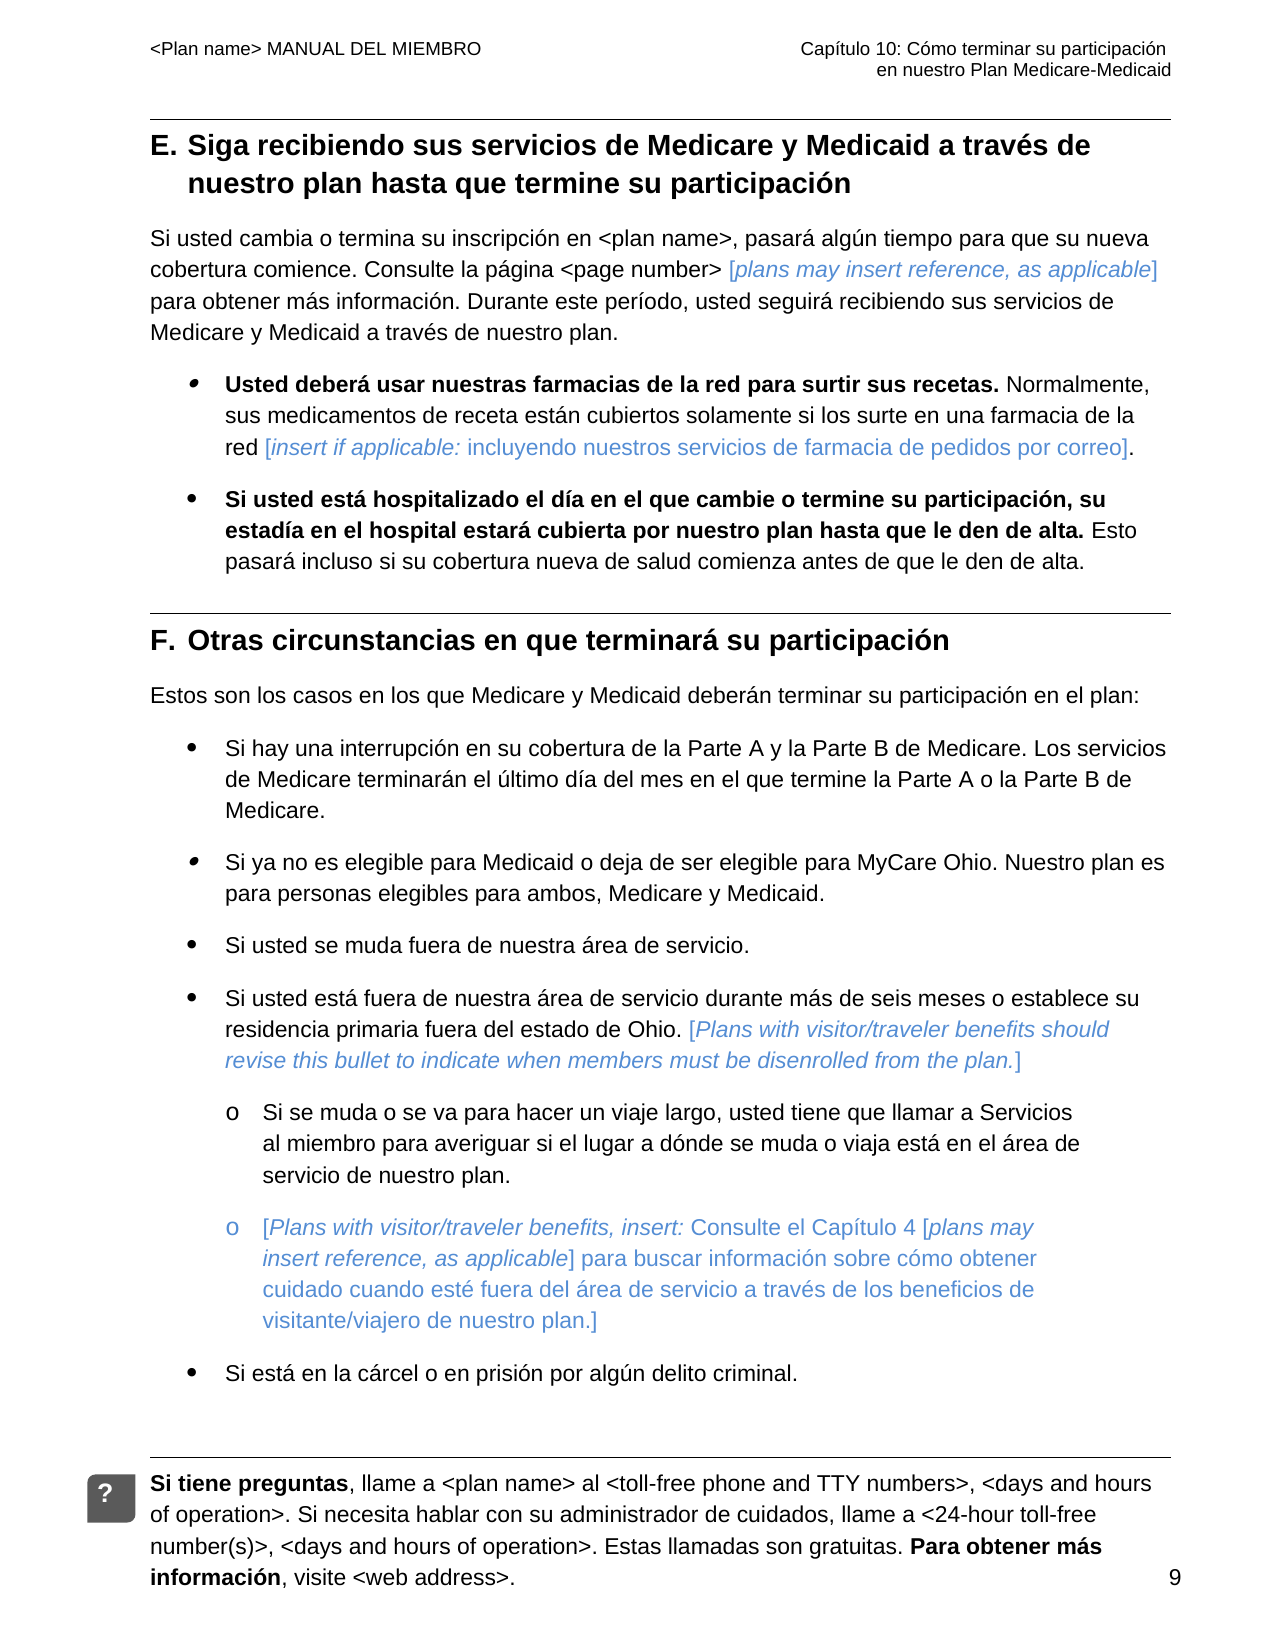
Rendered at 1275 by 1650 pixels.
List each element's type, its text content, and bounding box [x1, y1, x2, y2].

list Si usted está fuera de nuestra área de servicio durante más de seis meses o establece su residencia primaria fuera del estado de Ohio. [Plans with visitor/traveler benefits should revise this bullet to indicate when members must be disenrolled from the plan.] [187, 981, 1171, 1075]
list Si ya no es elegible para Medicaid o deja de ser elegible para MyCare Ohio. Nuestro plan es para personas elegibles para ambos, Medicare y Medicaid. [187, 846, 1171, 908]
list Usted deberá usar nuestras farmacias de la red para surtir sus recetas. Normalmente, sus medicamentos de receta están cubiertos solamente si los surte en una farmacia de la red [insert if applicable: incluyendo nuestros servicios de farmacia de pedidos por correo]. [187, 367, 1171, 461]
list Si se muda o se va para hacer un viaje largo, usted tiene que llamar a Servicios al miembro para averiguar si el lugar a dónde se muda o viaja está en el área de servicio de nuestro plan. [225, 1096, 1096, 1189]
list Si usted se muda fuera de nuestra área de servicio. [187, 929, 1171, 960]
list Si usted está hospitalizado el día en el que cambie o termine su participación, su estadía en el hospital estará cubierta por nuestro plan hasta que le den de alta. Esto pasará incluso si su cobertura nueva de salud comienza antes de que le den de alta. [187, 482, 1171, 576]
list [Plans with visitor/traveler benefits, insert: Consulte el Capítulo 4 [plans may insert reference, as applicable] para buscar información sobre cómo obtener cuidado cuando esté fuera del área de servicio a través de los beneficios de visitante/viajero de nuestro plan.] [225, 1210, 1096, 1335]
text Estos son los casos en los que Medicare y Medicaid deberán terminar su participación en el plan: [150, 679, 1171, 710]
list Si está en la cárcel o en prisión por algún delito criminal. [187, 1356, 1171, 1387]
subtitle Otras circunstancias en que terminará su participación [150, 614, 1171, 658]
subtitle Siga recibiendo sus servicios de Medicare y Medicaid a través de nuestro plan hasta que termine su participación [150, 120, 1171, 201]
list Si hay una interrupción en su cobertura de la Parte A y la Parte B de Medicare. Los servicios de Medicare terminarán el último día del mes en el que termine la Parte A o la Parte B de Medicare. [187, 731, 1171, 825]
text Si usted cambia o termina su inscripción en <plan name>, pasará algún tiempo para que su nueva cobertura comience. Consulte la página <page number> [plans may insert reference, as applicable] para obtener más información. Durante este período, usted seguirá recibiendo sus servicios de Medicare y Medicaid a través de nuestro plan. [150, 222, 1171, 347]
